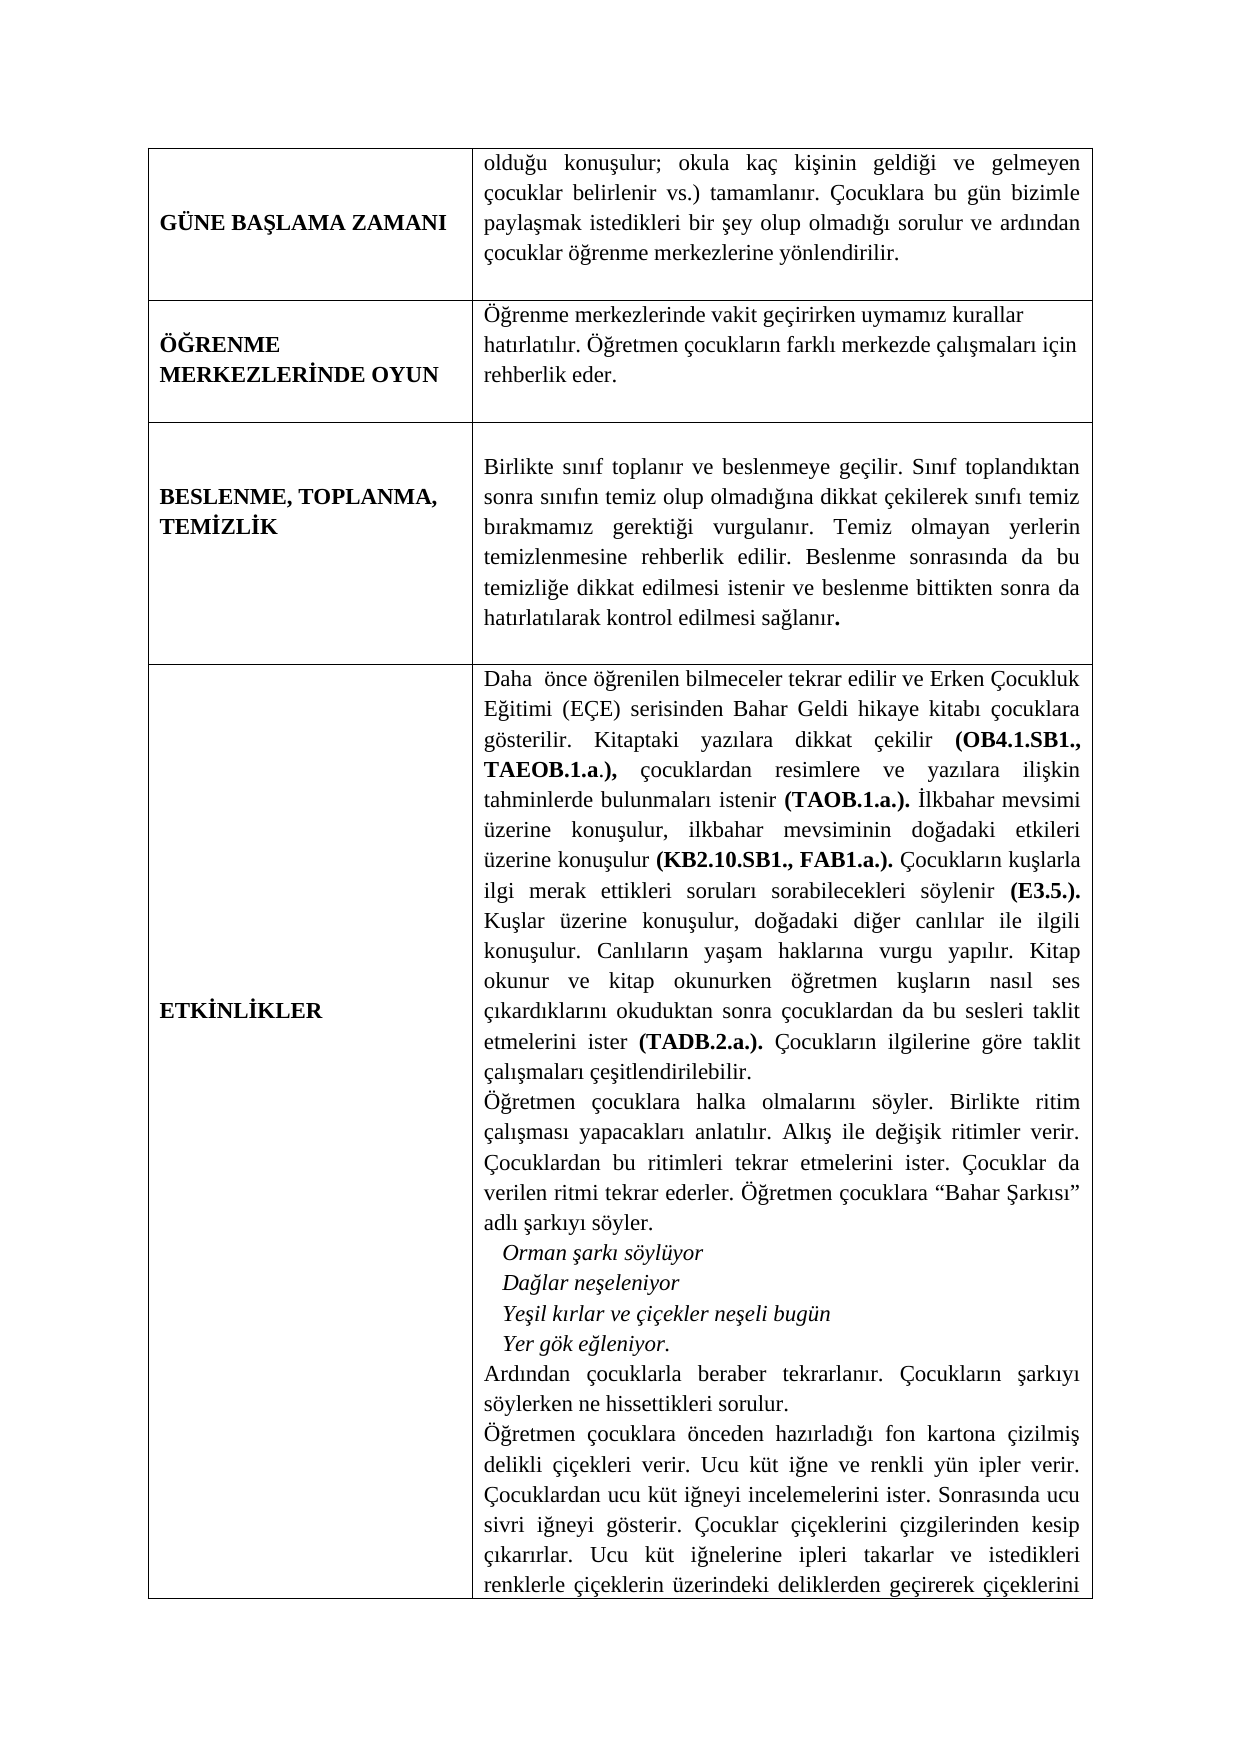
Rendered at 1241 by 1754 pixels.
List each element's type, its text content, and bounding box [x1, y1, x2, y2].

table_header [473, 149, 1092, 300]
table_cell BESLENME, TOPLANMA, TEMİZLİK [149, 423, 472, 664]
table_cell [473, 665, 1092, 1598]
table_cell ETKİNLİKLER [149, 665, 472, 1598]
table_cell Birlikte sınıf toplanır ve beslenmeye geçilir. Sınıf toplandıktan sonra sınıfın temiz olup olmadığına dikkat çekilerek sınıfı temiz bırakmamız gerektiği vurgulanır. Temiz olmayan yerlerin temizlenmesine rehberlik edilir. Beslenme sonrasında da bu temizliğe dikkat edilmesi istenir ve beslenme bittikten sonra da hatırlatılarak kontrol edilmesi sağlanır. [473, 423, 1092, 664]
table_header GÜNE BAŞLAMA ZAMANI [149, 149, 472, 300]
table_cell ÖĞRENME MERKEZLERİNDE OYUN [149, 301, 472, 422]
table_cell Öğrenme merkezlerinde vakit geçirirken uymamız kurallar hatırlatılır. Öğretmen çocukların farklı merkezde çalışmaları için rehberlik eder. [473, 301, 1092, 422]
